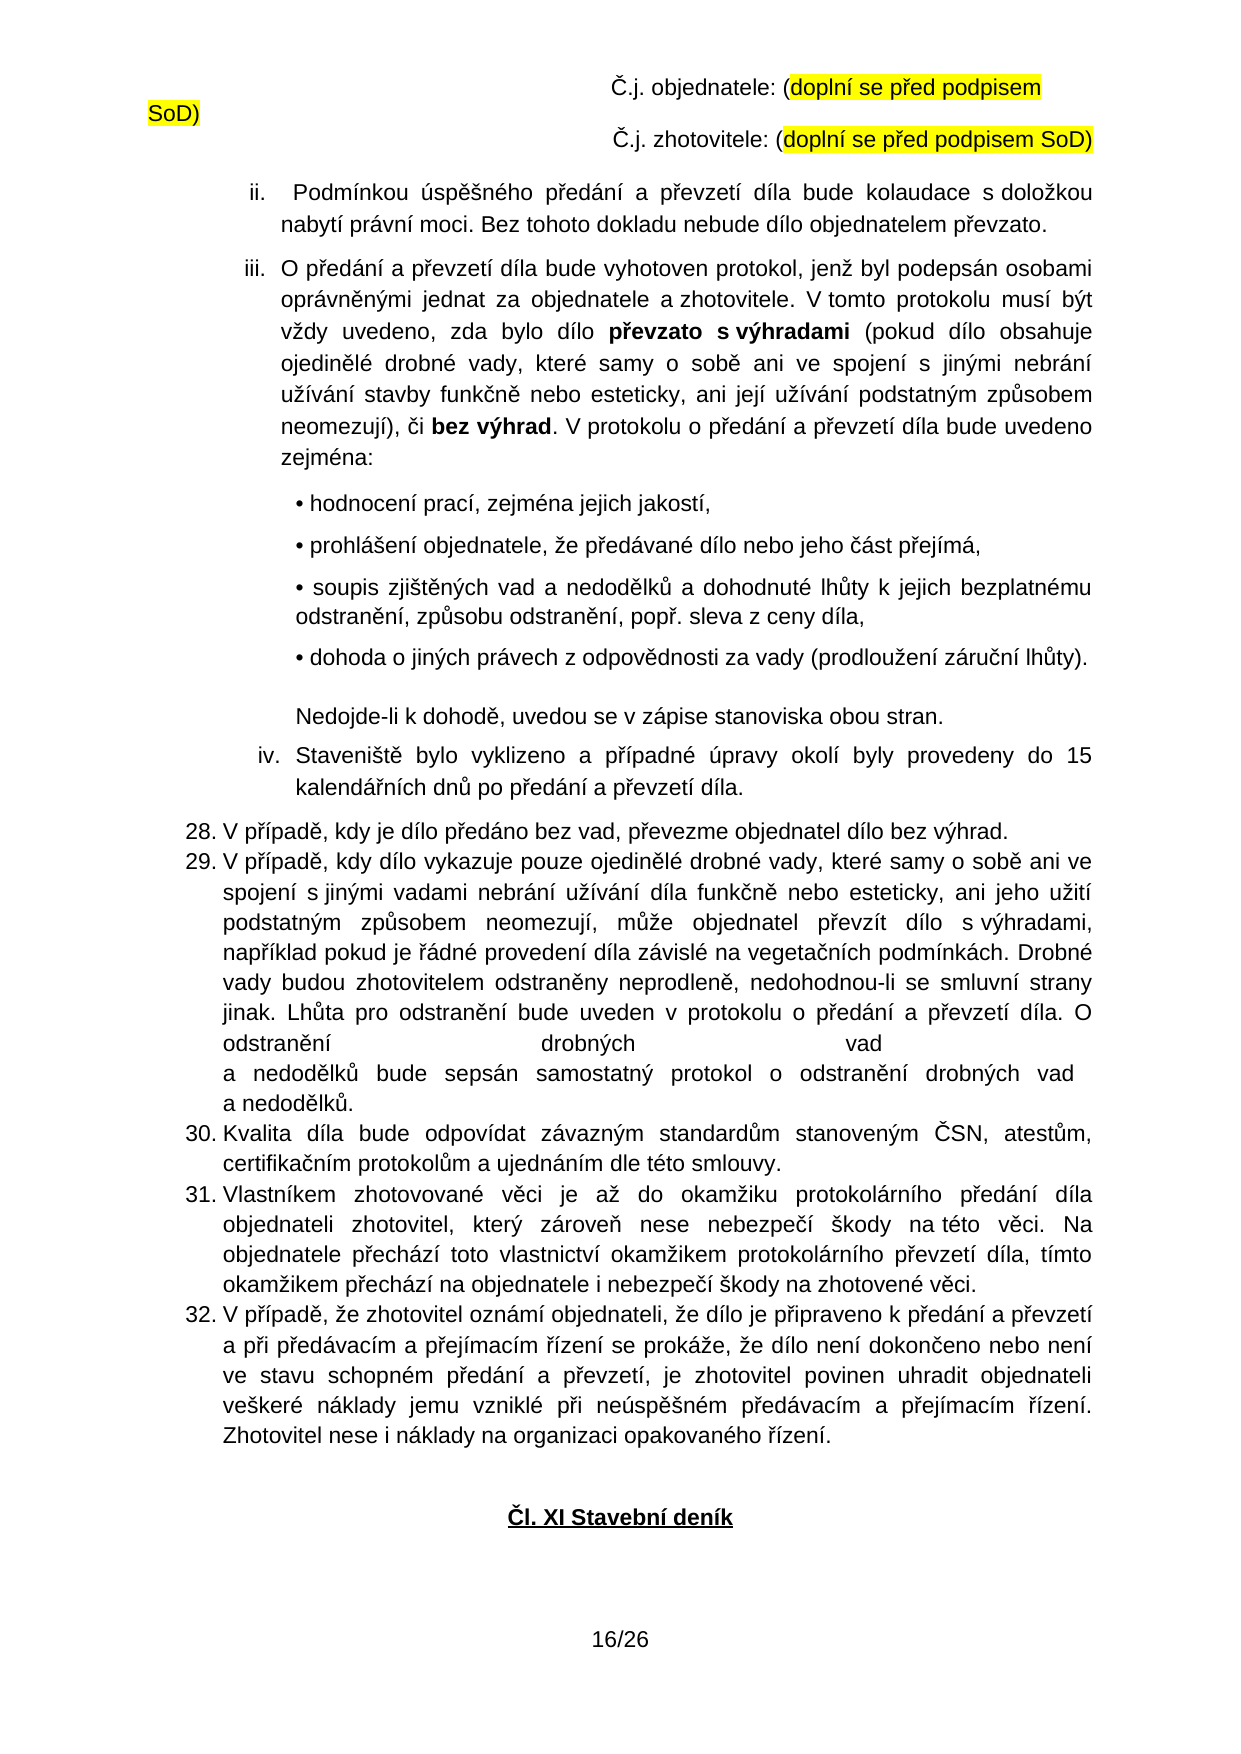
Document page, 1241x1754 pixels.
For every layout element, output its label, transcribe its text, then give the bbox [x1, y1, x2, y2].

list Podmínkou úspěšného předání a převzetí díla bude kolaudace s doložkou nabytí právní moci. Bez tohoto dokladu nebude dílo objednatelem převzato. [266, 179, 1093, 237]
text Nedojde-li k dohodě, uvedou se v zápise stanoviska obou stran. [221, 701, 1093, 730]
list V případě, že zhotovitel oznámí objednateli, že dílo je připraveno k předání a převzetí a při předávacím a přejímacím řízení se prokáže, že dílo není dokončeno nebo není ve stavu schopném předání a převzetí, je zhotovitel povinen uhradit objednateli veškeré náklady jemu vzniklé při neúspěšném předávacím a přejímacím řízení. Zhotovitel nese i náklady na organizaci opakovaného řízení. [185, 1301, 1093, 1448]
text • soupis zjištěných vad a nedodělků a dohodnuté lhůty k jejich bezplatnému odstranění, způsobu odstranění, popř. sleva z ceny díla, [295, 572, 1093, 630]
list Kvalita díla bude odpovídat závazným standardům stanoveným ČSN, atestům, certifikačním protokolům a ujednáním dle této smlouvy. [185, 1120, 1093, 1177]
list V případě, kdy je dílo předáno bez vad, převezme objednatel dílo bez výhrad. [185, 818, 1093, 844]
list V případě, kdy dílo vykazuje pouze ojedinělé drobné vady, které samy o sobě ani ve spojení s jinými vadami nebrání užívání díla funkčně nebo esteticky, ani jeho užití podstatným způsobem neomezují, může objednatel převzít dílo s výhradami, například pokud je řádné provedení díla závislé na vegetačních podmínkách. Drobné vady budou zhotovitelem odstraněny neprodleně, nedohodnou-li se smluvní strany jinak. Lhůta pro odstranění bude uveden v protokolu o předání a převzetí díla. O odstranění drobných vad a nedodělků bude sepsán samostatný protokol o odstranění drobných vad a nedodělků. [185, 848, 1093, 1116]
text • dohoda o jiných právech z odpovědnosti za vady (prodloužení záruční lhůty). [221, 642, 1093, 672]
text • hodnocení prací, zejména jejich jakostí, [221, 488, 1093, 517]
list O předání a převzetí díla bude vyhotoven protokol, jenž byl podepsán osobami oprávněnými jednat za objednatele a zhotovitele. V tomto protokolu musí být vždy uvedeno, zda bylo dílo převzato s výhradami (pokud dílo obsahuje ojedinělé drobné vady, které samy o sobě ani ve spojení s jinými nebrání užívání stavby funkčně nebo esteticky, ani její užívání podstatným způsobem neomezují), či bez výhrad. V protokolu o předání a převzetí díla bude uvedeno zejména: [266, 255, 1093, 471]
text Čl. XI Stavební deník [148, 1503, 1093, 1530]
text • prohlášení objednatele, že předávané dílo nebo jeho část přejímá, [221, 530, 1093, 559]
list Vlastníkem zhotovované věci je až do okamžiku protokolárního předání díla objednateli zhotovitel, který zároveň nese nebezpečí škody na této věci. Na objednatele přechází toto vlastnictví okamžikem protokolárního převzetí díla, tímto okamžikem přechází na objednatele i nebezpečí škody na zhotovené věci. [185, 1181, 1093, 1297]
list Staveniště bylo vyklizeno a případné úpravy okolí byly provedeny do 15 kalendářních dnů po předání a převzetí díla. [281, 742, 1093, 800]
